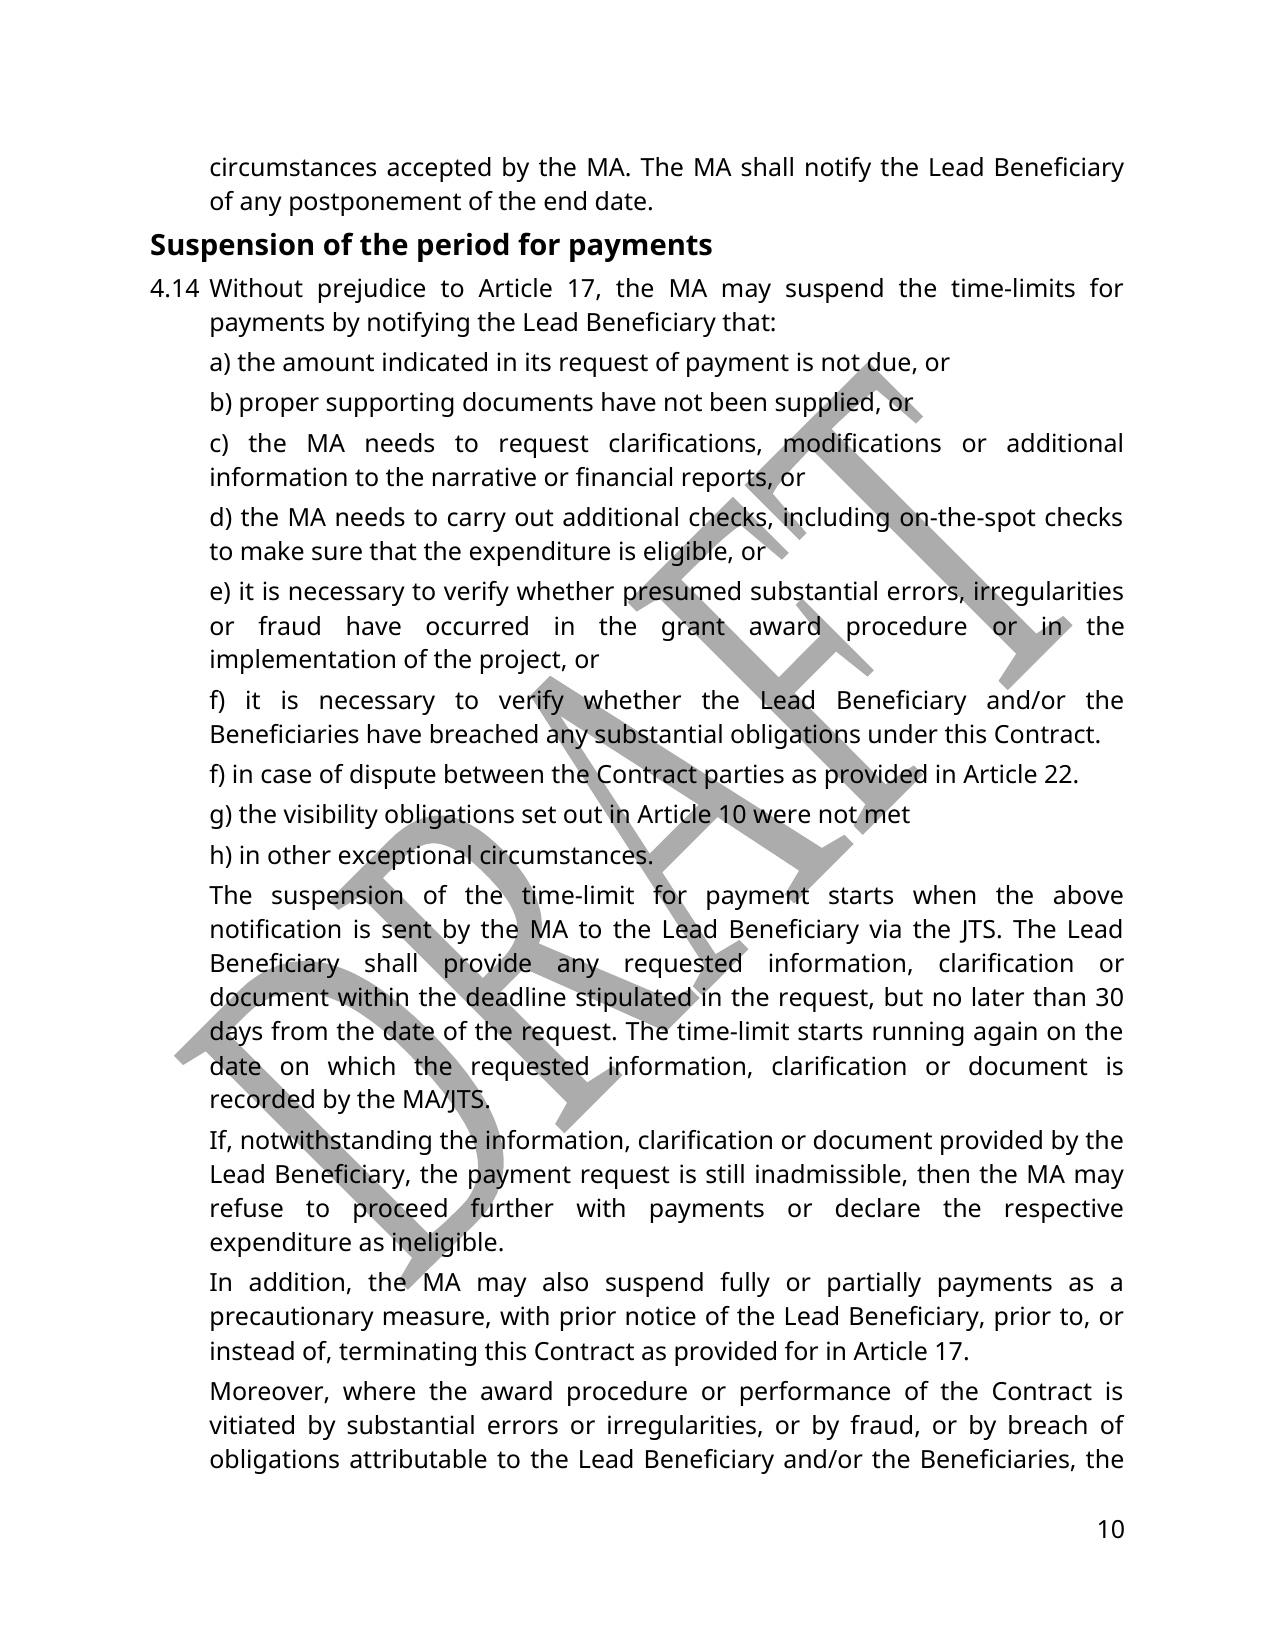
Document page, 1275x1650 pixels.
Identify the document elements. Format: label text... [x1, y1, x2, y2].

text c) the MA needs to request clarifications, modifications or additional information to the narrative or financial reports, or [209, 425, 1125, 493]
text If, notwithstanding the information, clarification or document provided by the Lead Beneficiary, the payment request is still inadmissible, then the MA may refuse to proceed further with payments or declare the respective expenditure as ineligible. [209, 1122, 1125, 1259]
text The suspension of the time-limit for payment starts when the above notification is sent by the MA to the Lead Beneficiary via the JTS. The Lead Beneficiary shall provide any requested information, clarification or document within the deadline stipulated in the request, but no later than 30 days from the date of the request. The time-limit starts running again on the date on which the requested information, clarification or document is recorded by the MA/JTS. [209, 878, 1125, 1116]
text e) it is necessary to verify whether presumed substantial errors, irregularities or fraud have occurred in the grant award procedure or in the implementation of the project, or [209, 574, 1125, 676]
text d) the MA needs to carry out additional checks, including on-the-spot checks to make sure that the expenditure is eligible, or [209, 500, 1125, 568]
text f) in case of dispute between the Contract parties as provided in Article 22. [209, 757, 1125, 791]
text a) the amount indicated in its request of payment is not due, or [209, 345, 1125, 379]
text h) in other exceptional circumstances. [209, 837, 1125, 872]
text g) the visibility obligations set out in Article 10 were not met [209, 797, 1125, 831]
text Suspension of the period for payments [150, 224, 1125, 264]
text In addition, the MA may also suspend fully or partially payments as a precautionary measure, with prior notice of the Lead Beneficiary, prior to, or instead of, terminating this Contract as provided for in Article 17. [209, 1265, 1125, 1367]
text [209, 150, 1125, 218]
list Without prejudice to Article 17, the MA may suspend the time-limits for payments by notifying the Lead Beneficiary that: [150, 270, 1125, 338]
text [209, 1373, 1125, 1476]
text b) proper supporting documents have not been supplied, or [209, 385, 1125, 419]
text f) it is necessary to verify whether the Lead Beneficiary and/or the Beneficiaries have breached any substantial obligations under this Contract. [209, 682, 1125, 751]
